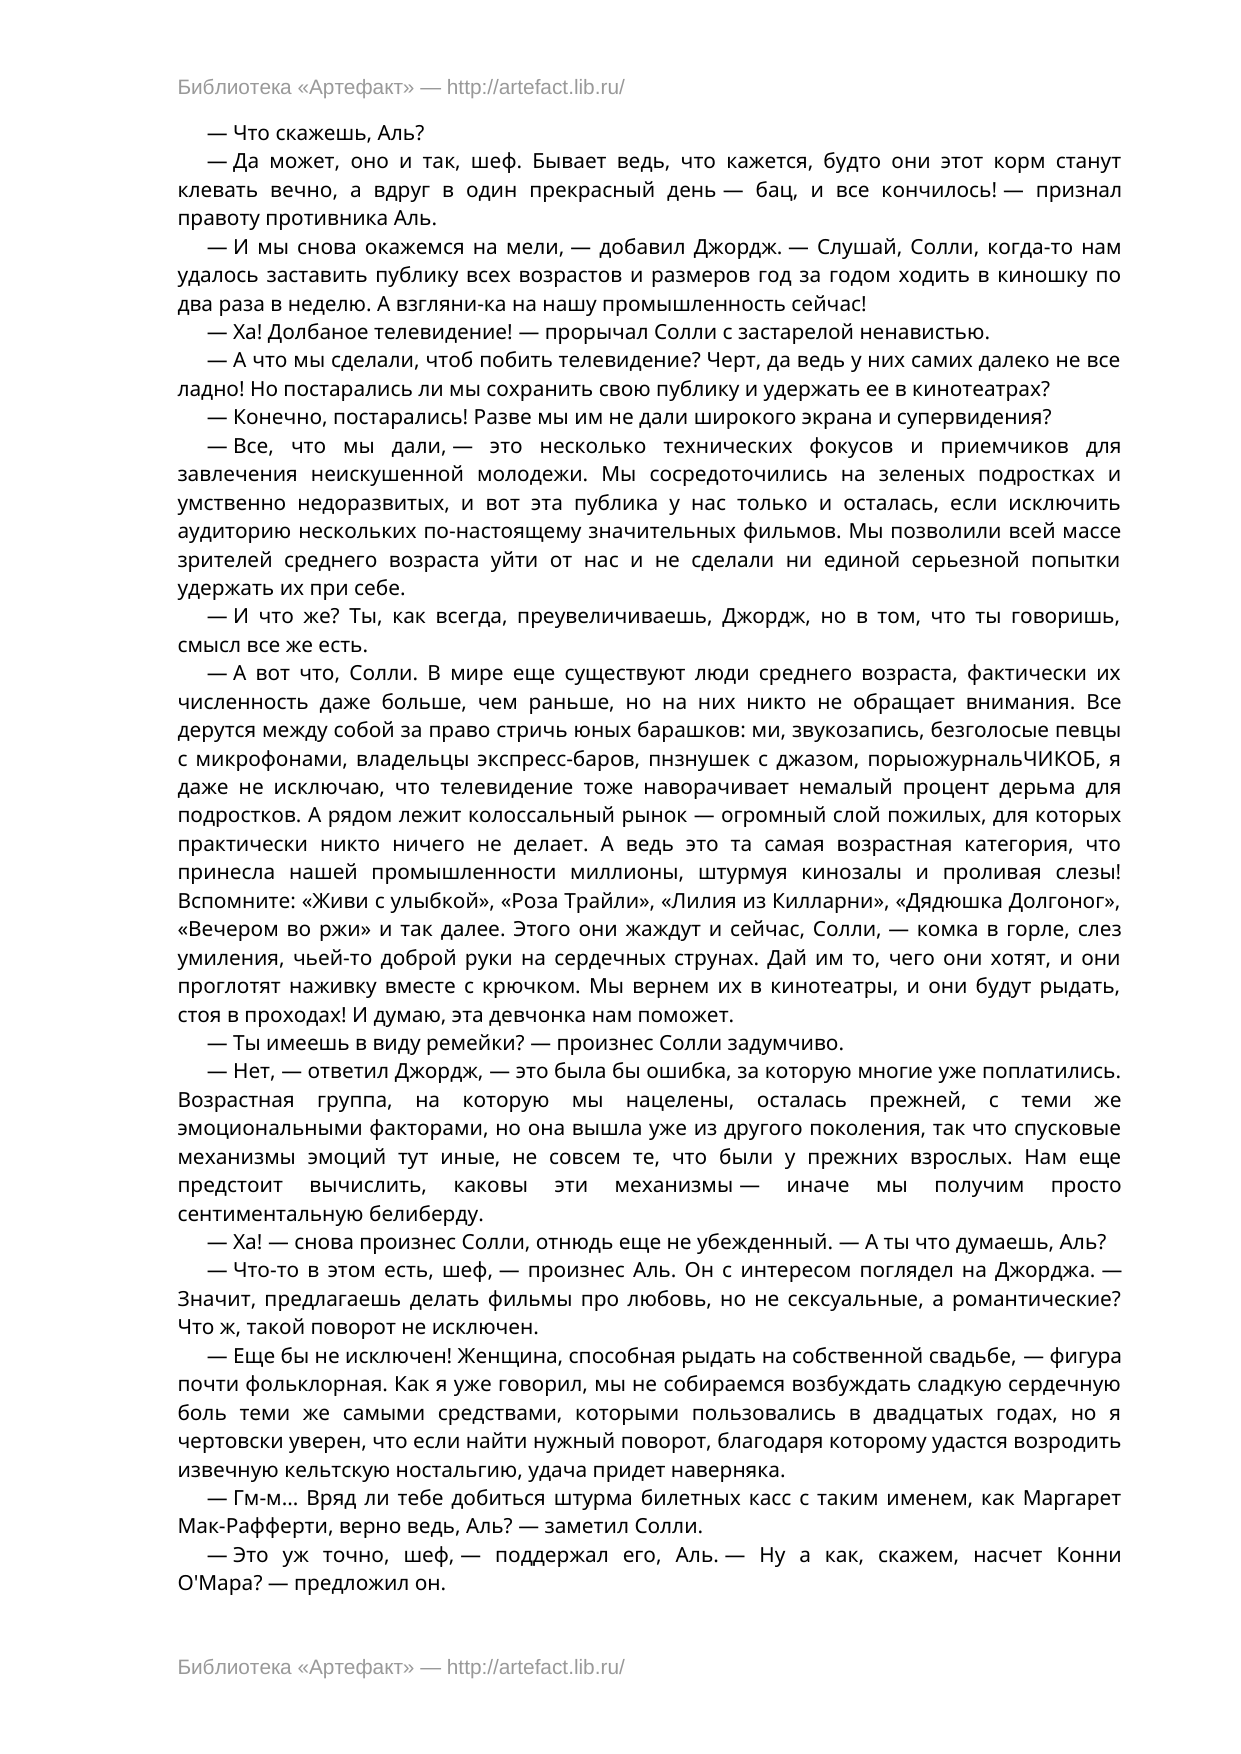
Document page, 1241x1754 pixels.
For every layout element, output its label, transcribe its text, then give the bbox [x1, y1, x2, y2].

text — Ты имеешь в виду ремейки? — произнес Солли задумчиво. [177, 1028, 1122, 1057]
text — Конечно, постарались! Разве мы им не дали широкого экрана и супервидения? [177, 402, 1122, 431]
text — Нет, — ответил Джордж, — это была бы ошибка, за которую многие уже поплатились. Возрастная группа, на которую мы нацелены, осталась прежней, с теми же эмоциональными факторами, но она вышла уже из другого поколения, так что спусковые механизмы эмоций тут иные, не совсем те, что были у прежних взрослых. Нам еще предстоит вычислить, каковы эти механизмы — иначе мы получим просто сентиментальную белиберду. [177, 1057, 1122, 1227]
text — Это уж точно, шеф, — поддержал его, Аль. — Ну а как, скажем, насчет Конни O'Mapa? — предложил он. [177, 1540, 1122, 1597]
text — А вот что, Солли. В мире еще существуют люди среднего возраста, фактически их численность даже больше, чем раньше, но на них никто не обращает внимания. Все дерутся между собой за право стричь юных барашков: ми, звукозапись, безголосые певцы с микрофонами, владельцы экспресс-баров, пнзнушек с джазом, порыожурнальЧИКОБ, я даже не исключаю, что телевидение тоже наворачивает немалый процент дерьма для подростков. А рядом лежит колоссальный рынок — огромный слой пожилых, для которых практически никто ничего не делает. А ведь это та самая возрастная категория, что принесла нашей промышленности миллионы, штурмуя кинозалы и проливая слезы! Вспомните: «Живи с улыбкой», «Роза Трайли», «Лилия из Килларни», «Дядюшка Долгоног», «Вечером во ржи» и так далее. Этого они жаждут и сейчас, Солли, — комка в горле, слез умиления, чьей-то доброй руки на сердечных струнах. Дай им то, чего они хотят, и они проглотят наживку вместе с крючком. Мы вернем их в кинотеатры, и они будут рыдать, стоя в проходах! И думаю, эта девчонка нам поможет. [177, 658, 1122, 1028]
text — Да может, оно и так, шеф. Бывает ведь, что кажется, будто они этот корм станут клевать вечно, а вдруг в один прекрасный день — бац, и все кончилось! — признал правоту противника Аль. [177, 147, 1122, 232]
text — А что мы сделали, чтоб побить телевидение? Черт, да ведь у них самих далеко не все ладно! Но постарались ли мы сохранить свою публику и удержать ее в кинотеатрах? [177, 346, 1122, 402]
text — Что скажешь, Аль? [177, 118, 1122, 147]
text — Гм-м... Вряд ли тебе добиться штурма билетных касс с таким именем, как Маргарет Мак-Рафферти, верно ведь, Аль? — заметил Солли. [177, 1483, 1122, 1540]
text — Еще бы не исключен! Женщина, способная рыдать на собственной свадьбе, — фигура почти фольклорная. Как я уже говорил, мы не собираемся возбуждать сладкую сердечную боль теми же самыми средствами, которыми пользовались в двадцатых годах, но я чертовски уверен, что если найти нужный поворот, благодаря которому удастся возродить извечную кельтскую ностальгию, удача придет наверняка. [177, 1341, 1122, 1483]
text — Ха! Долбаное телевидение! — прорычал Солли с застарелой ненавистью. [177, 317, 1122, 346]
text — Ха! — снова произнес Солли, отнюдь еще не убежденный. — А ты что думаешь, Аль? [177, 1227, 1122, 1256]
text — Что-то в этом есть, шеф, — произнес Аль. Он с интересом поглядел на Джорджа. — Значит, предлагаешь делать фильмы про любовь, но не сексуальные, а романтические? Что ж, такой поворот не исключен. [177, 1256, 1122, 1341]
text — Все, что мы дали, — это несколько технических фокусов и приемчиков для завлечения неискушенной молодежи. Мы сосредоточились на зеленых подростках и умственно недоразвитых, и вот эта публика у нас только и осталась, если исключить аудиторию нескольких по-настоящему значительных фильмов. Мы позволили всей массе зрителей среднего возраста уйти от нас и не сделали ни единой серьезной попытки удержать их при себе. [177, 431, 1122, 602]
text — И что же? Ты, как всегда, преувеличиваешь, Джордж, но в том, что ты говоришь, смысл все же есть. [177, 602, 1122, 658]
text — И мы снова окажемся на мели, — добавил Джордж. — Слушай, Солли, когда-то нам удалось заставить публику всех возрастов и размеров год за годом ходить в киношку по два раза в неделю. А взгляни-ка на нашу промышленность сейчас! [177, 232, 1122, 317]
